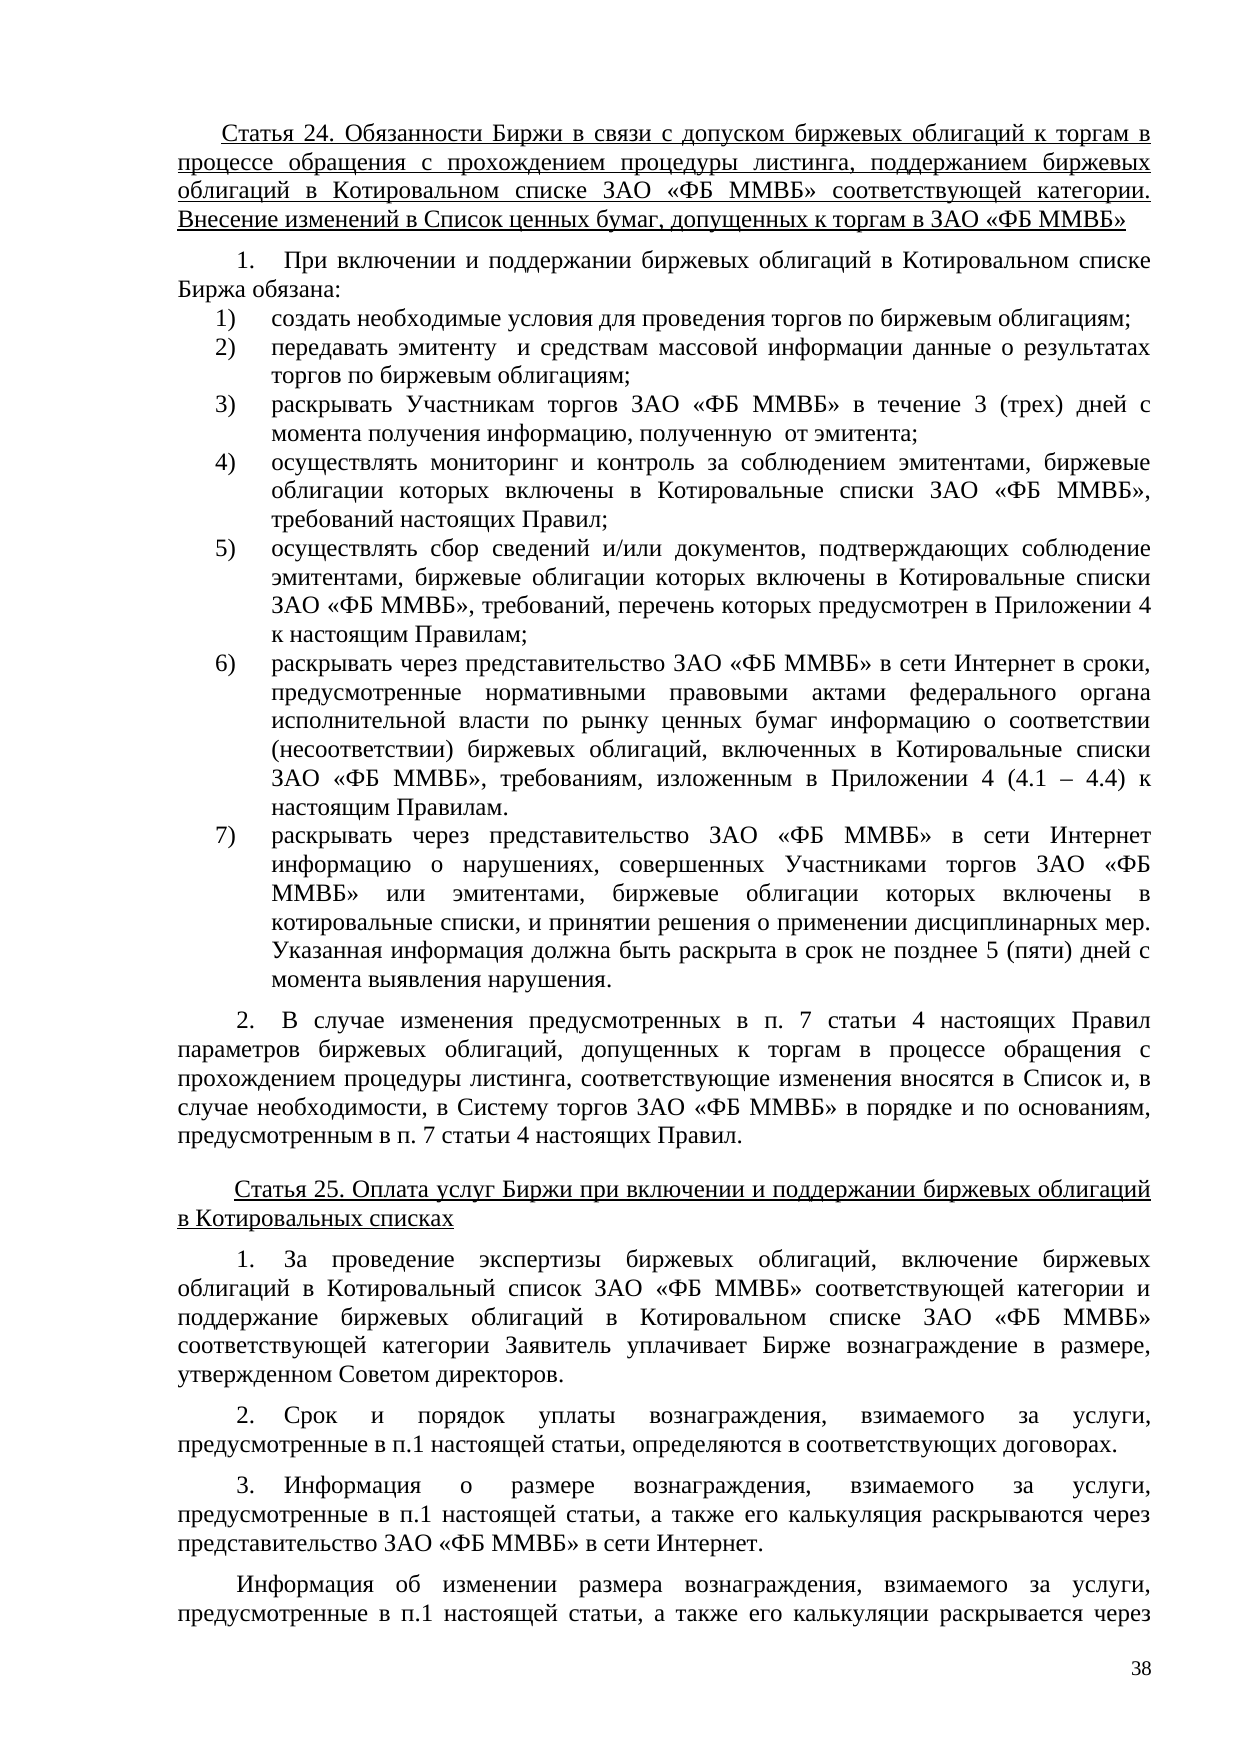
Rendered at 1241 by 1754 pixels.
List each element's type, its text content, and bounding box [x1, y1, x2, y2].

text 3) раскрывать Участникам торгов ЗАО «ФБ ММВБ» в течение 3 (трех) дней с момента получения информацию, полученную от эмитента; [215, 389, 1152, 447]
text 6) раскрывать через представительство ЗАО «ФБ ММВБ» в сети Интернет в сроки, предусмотренные нормативными правовыми актами федерального органа исполнительной власти по рынку ценных бумаг информацию о соответствии (несоответствии) биржевых облигаций, включенных в Котировальные списки ЗАО «ФБ ММВБ», требованиям, изложенным в Приложении 4 (4.1 – 4.4) к настоящим Правилам. [215, 648, 1152, 821]
subtitle Статья 24. Обязанности Биржи в связи с допуском биржевых облигаций к торгам в процессе обращения с прохождением процедуры листинга, поддержанием биржевых облигаций в Котировальном списке ЗАО «ФБ ММВБ» соответствующей категории. Внесение изменений в Список ценных бумаг, допущенных к торгам в ЗАО «ФБ ММВБ» [177, 118, 1152, 233]
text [177, 1569, 1152, 1627]
text 2. Срок и порядок уплаты вознаграждения, взимаемого за услуги, предусмотренные в п.1 настоящей статьи, определяются в соответствующих договорах. [177, 1401, 1152, 1458]
text 2) передавать эмитенту и средствам массовой информации данные о результатах торгов по биржевым облигациям; [215, 332, 1152, 389]
subtitle Статья 25. Оплата услуг Биржи при включении и поддержании биржевых облигаций в Котировальных списках [177, 1174, 1152, 1232]
text 5) осуществлять сбор сведений и/или документов, подтверждающих соблюдение эмитентами, биржевые облигации которых включены в Котировальные списки ЗАО «ФБ ММВБ», требований, перечень которых предусмотрен в Приложении 4 к настоящим Правилам; [215, 533, 1152, 648]
text 2. В случае изменения предусмотренных в п. 7 статьи 4 настоящих Правил параметров биржевых облигаций, допущенных к торгам в процессе обращения с прохождением процедуры листинга, соответствующие изменения вносятся в Список и, в случае необходимости, в Систему торгов ЗАО «ФБ ММВБ» в порядке и по основаниям, предусмотренным в п. 7 статьи 4 настоящих Правил. [177, 1006, 1152, 1149]
text 1. При включении и поддержании биржевых облигаций в Котировальном списке Биржа обязана: [177, 246, 1152, 303]
text 3. Информация о размере вознаграждения, взимаемого за услуги, предусмотренные в п.1 настоящей статьи, а также его калькуляция раскрываются через представительство ЗАО «ФБ ММВБ» в сети Интернет. [177, 1471, 1152, 1557]
text 1) создать необходимые условия для проведения торгов по биржевым облигациям; [215, 303, 1152, 332]
text 7) раскрывать через представительство ЗАО «ФБ ММВБ» в сети Интернет информацию о нарушениях, совершенных Участниками торгов ЗАО «ФБ ММВБ» или эмитентами, биржевые облигации которых включены в котировальные списки, и принятии решения о применении дисциплинарных мер. Указанная информация должна быть раскрыта в срок не позднее 5 (пяти) дней с момента выявления нарушения. [215, 821, 1152, 993]
text 1. За проведение экспертизы биржевых облигаций, включение биржевых облигаций в Котировальный список ЗАО «ФБ ММВБ» соответствующей категории и поддержание биржевых облигаций в Котировальном списке ЗАО «ФБ ММВБ» соответствующей категории Заявитель уплачивает Бирже вознаграждение в размере, утвержденном Советом директоров. [177, 1244, 1152, 1388]
text 4) осуществлять мониторинг и контроль за соблюдением эмитентами, биржевые облигации которых включены в Котировальные списки ЗАО «ФБ ММВБ», требований настоящих Правил; [215, 447, 1152, 533]
